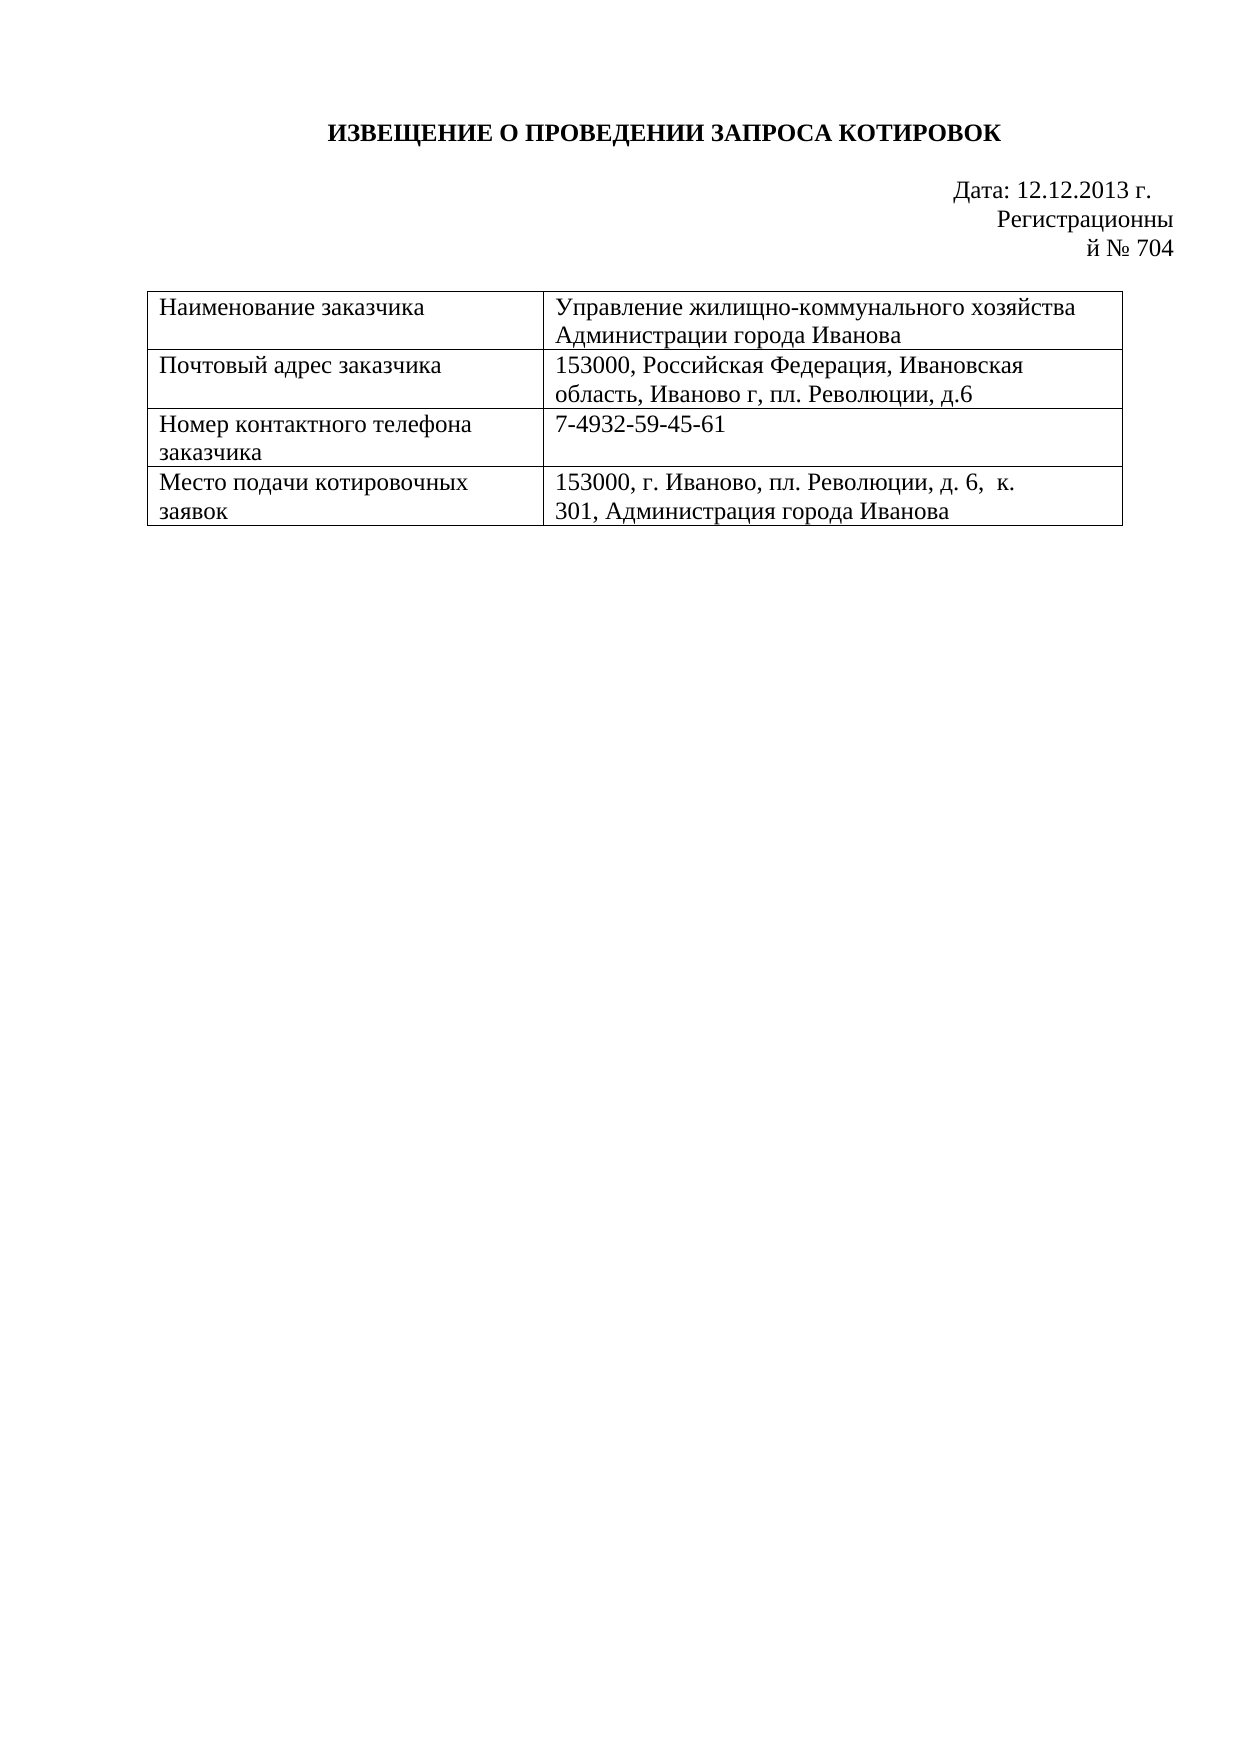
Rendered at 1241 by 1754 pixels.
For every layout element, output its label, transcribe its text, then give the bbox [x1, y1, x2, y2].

text Извещение о проведении запроса котировок [177, 118, 1152, 147]
table_header Наименование заказчика [148, 292, 543, 349]
table_cell . Иваново, пл. Революции, д. 6, к. 301, Администрация города Иванова [544, 467, 1122, 525]
text Регистрационный № 704 [177, 204, 1174, 262]
table_cell Место подачи котировочных заявок [148, 467, 543, 525]
table_cell 7-4932-59-45-61 [544, 409, 1122, 466]
table_cell Почтовый адрес заказчика [148, 350, 543, 408]
text Дата: 12.12.2013 г. [177, 176, 1152, 204]
table_header Управление жилищно-коммунального хозяйства Администрации города Иванова [544, 292, 1122, 349]
table_cell 153000, Российская Федерация, Ивановская область, Иваново г, пл. Революции, д.6 [544, 350, 1122, 408]
table_cell Номер контактного телефона заказчика [148, 409, 543, 466]
